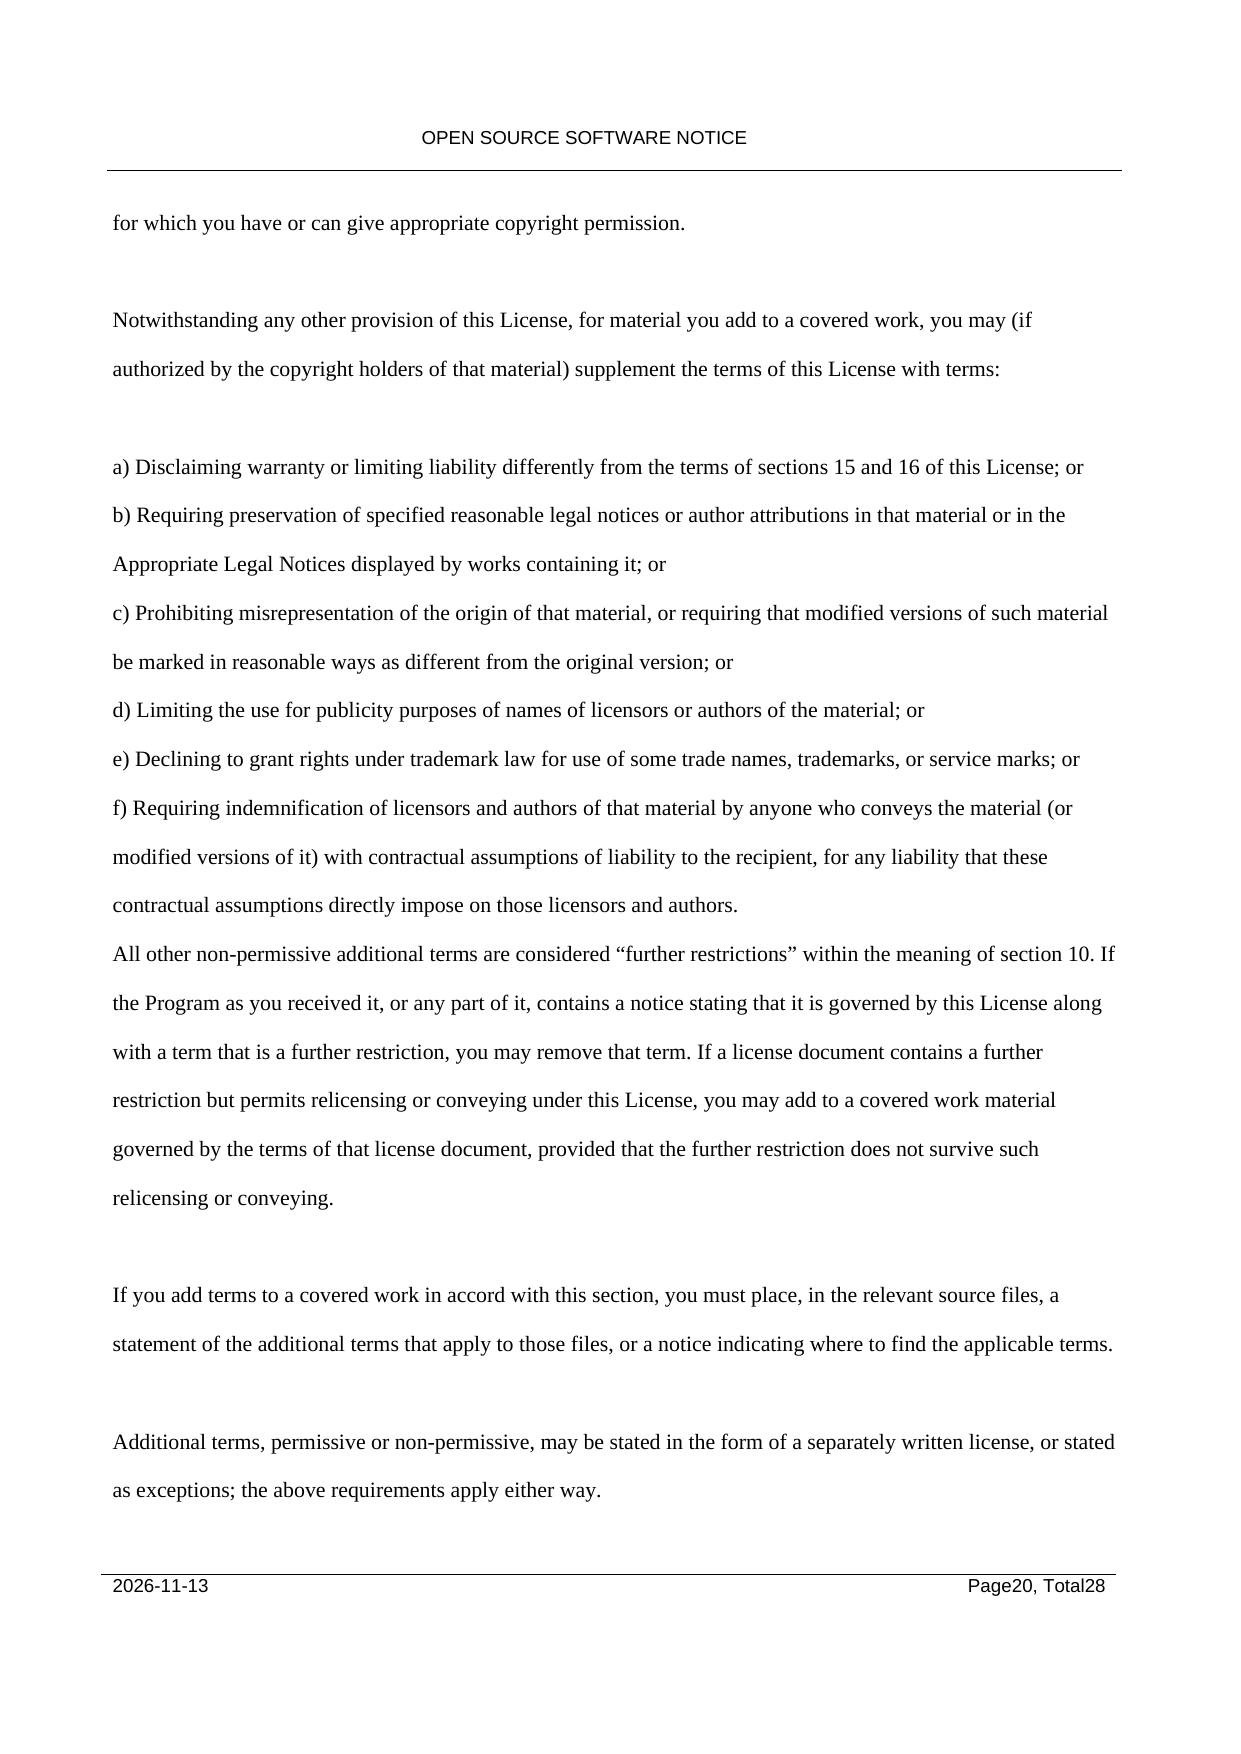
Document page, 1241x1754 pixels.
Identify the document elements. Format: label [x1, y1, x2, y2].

text [112, 206, 1128, 1506]
